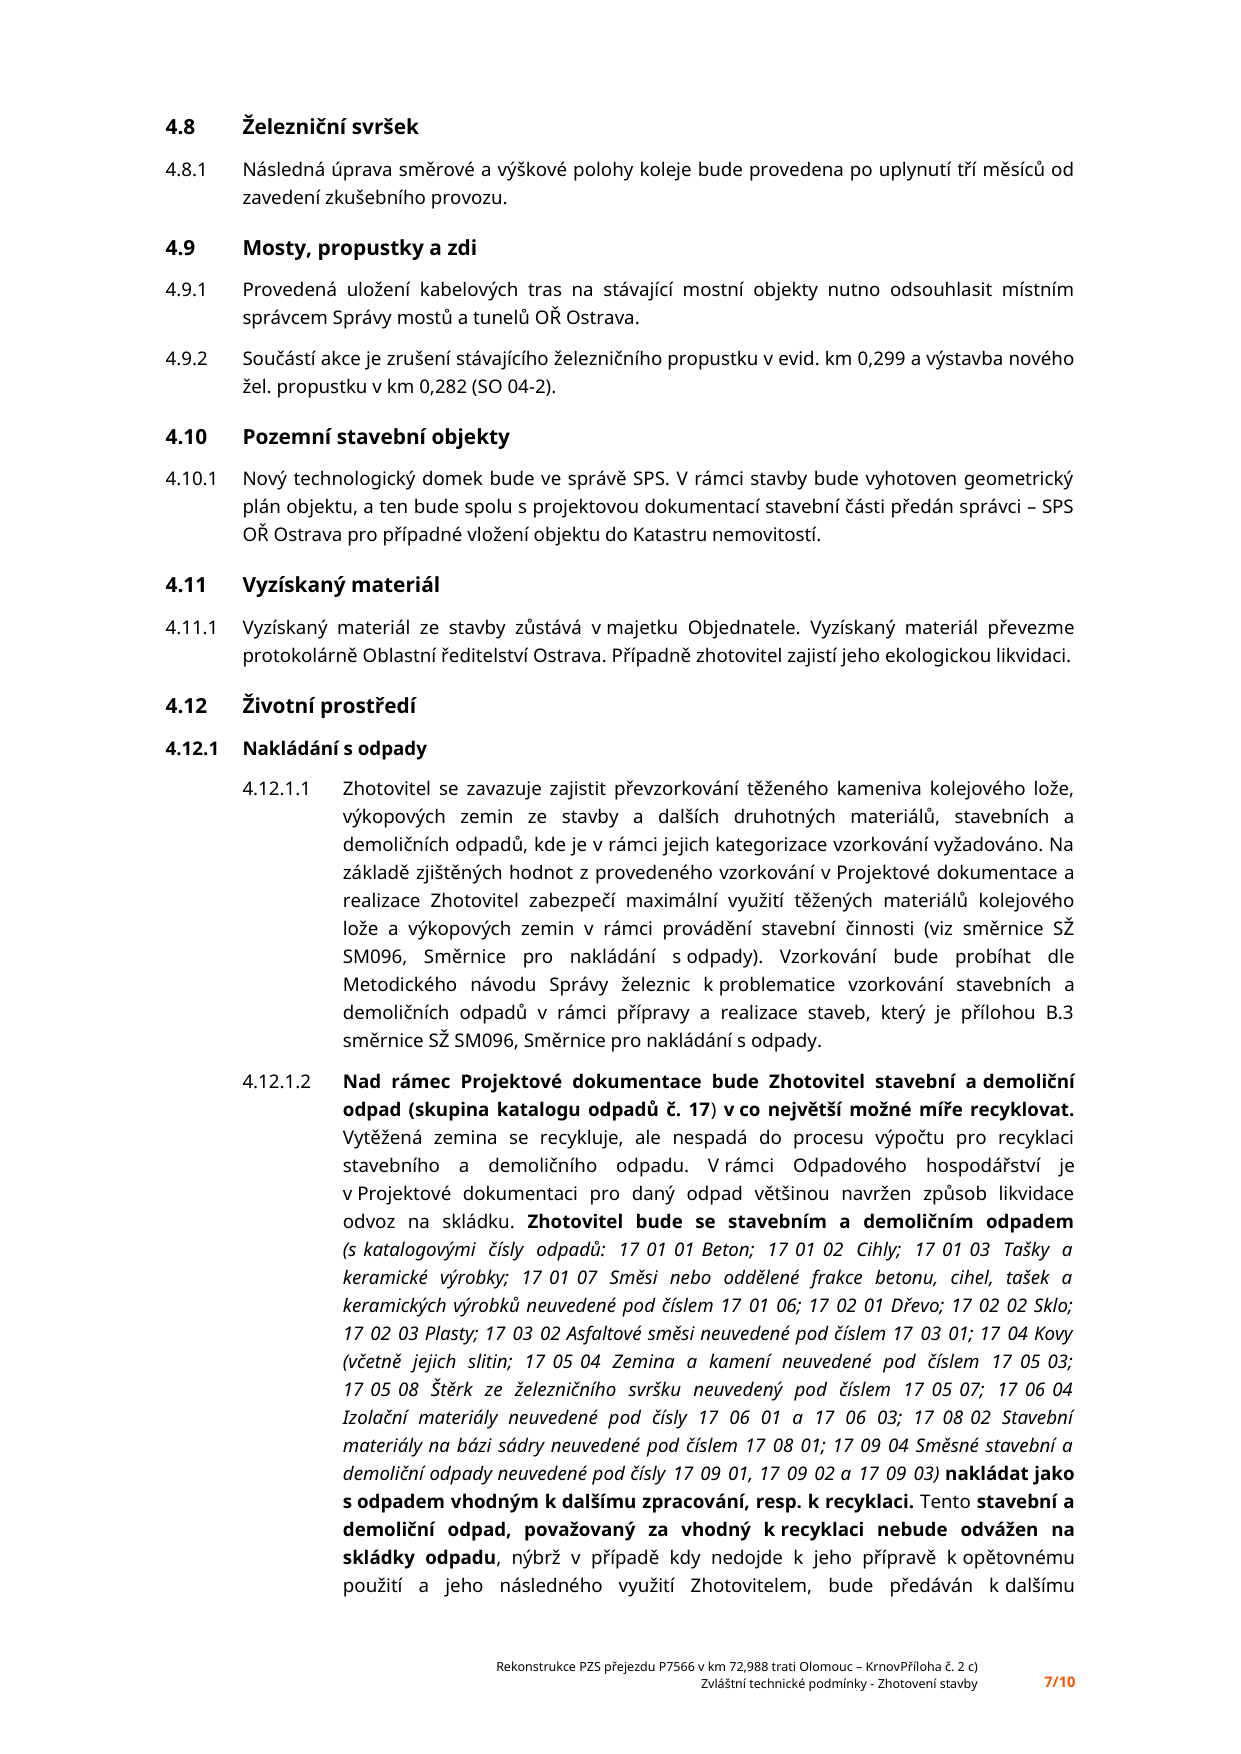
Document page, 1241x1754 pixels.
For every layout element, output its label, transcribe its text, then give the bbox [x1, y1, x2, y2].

text Pozemní stavební objekty [165, 422, 1075, 450]
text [242, 1068, 1075, 1598]
text Vyzískaný materiál [165, 571, 1075, 599]
text Nový technologický domek bude ve správě SPS. V rámci stavby bude vyhotoven geometrický plán objektu, a ten bude spolu s projektovou dokumentací stavební části předán správci – SPS OŘ Ostrava pro případné vložení objektu do Katastru nemovitostí. [165, 466, 1075, 547]
text Vyzískaný materiál ze stavby zůstává v majetku Objednatele. Vyzískaný materiál převezme protokolárně Oblastní ředitelství Ostrava. Případně zhotovitel zajistí jeho ekologickou likvidaci. [165, 614, 1075, 668]
text Zhotovitel se zavazuje zajistit převzorkování těženého kameniva kolejového lože, výkopových zemin ze stavby a dalších druhotných materiálů, stavebních a demoličních odpadů, kde je v rámci jejich kategorizace vzorkování vyžadováno. Na základě zjištěných hodnot z provedeného vzorkování v Projektové dokumentace a realizace Zhotovitel zabezpečí maximální využití těžených materiálů kolejového lože a výkopových zemin v rámci provádění stavební činnosti (viz směrnice SŽ SM096, Směrnice pro nakládání s odpady). Vzorkování bude probíhat dle Metodického návodu Správy železnic k problematice vzorkování stavebních a demoličních odpadů v rámci přípravy a realizace staveb, který je přílohou B.3 směrnice SŽ SM096, Směrnice pro nakládání s odpady. [242, 776, 1075, 1053]
text Následná úprava směrové a výškové polohy koleje bude provedena po uplynutí tří měsíců od zavedení zkušebního provozu. [165, 156, 1075, 209]
text Nakládání s odpady [165, 735, 1075, 761]
text Životní prostředí [165, 691, 1075, 720]
text Železniční svršek [165, 112, 1075, 141]
text Součástí akce je zrušení stávajícího železničního propustku v evid. km 0,299 a výstavba nového žel. propustku v km 0,282 (SO 04-2). [165, 345, 1075, 399]
text Mosty, propustky a zdi [165, 233, 1075, 261]
text Provedená uložení kabelových tras na stávající mostní objekty nutno odsouhlasit místním správcem Správy mostů a tunelů OŘ Ostrava. [165, 277, 1075, 330]
